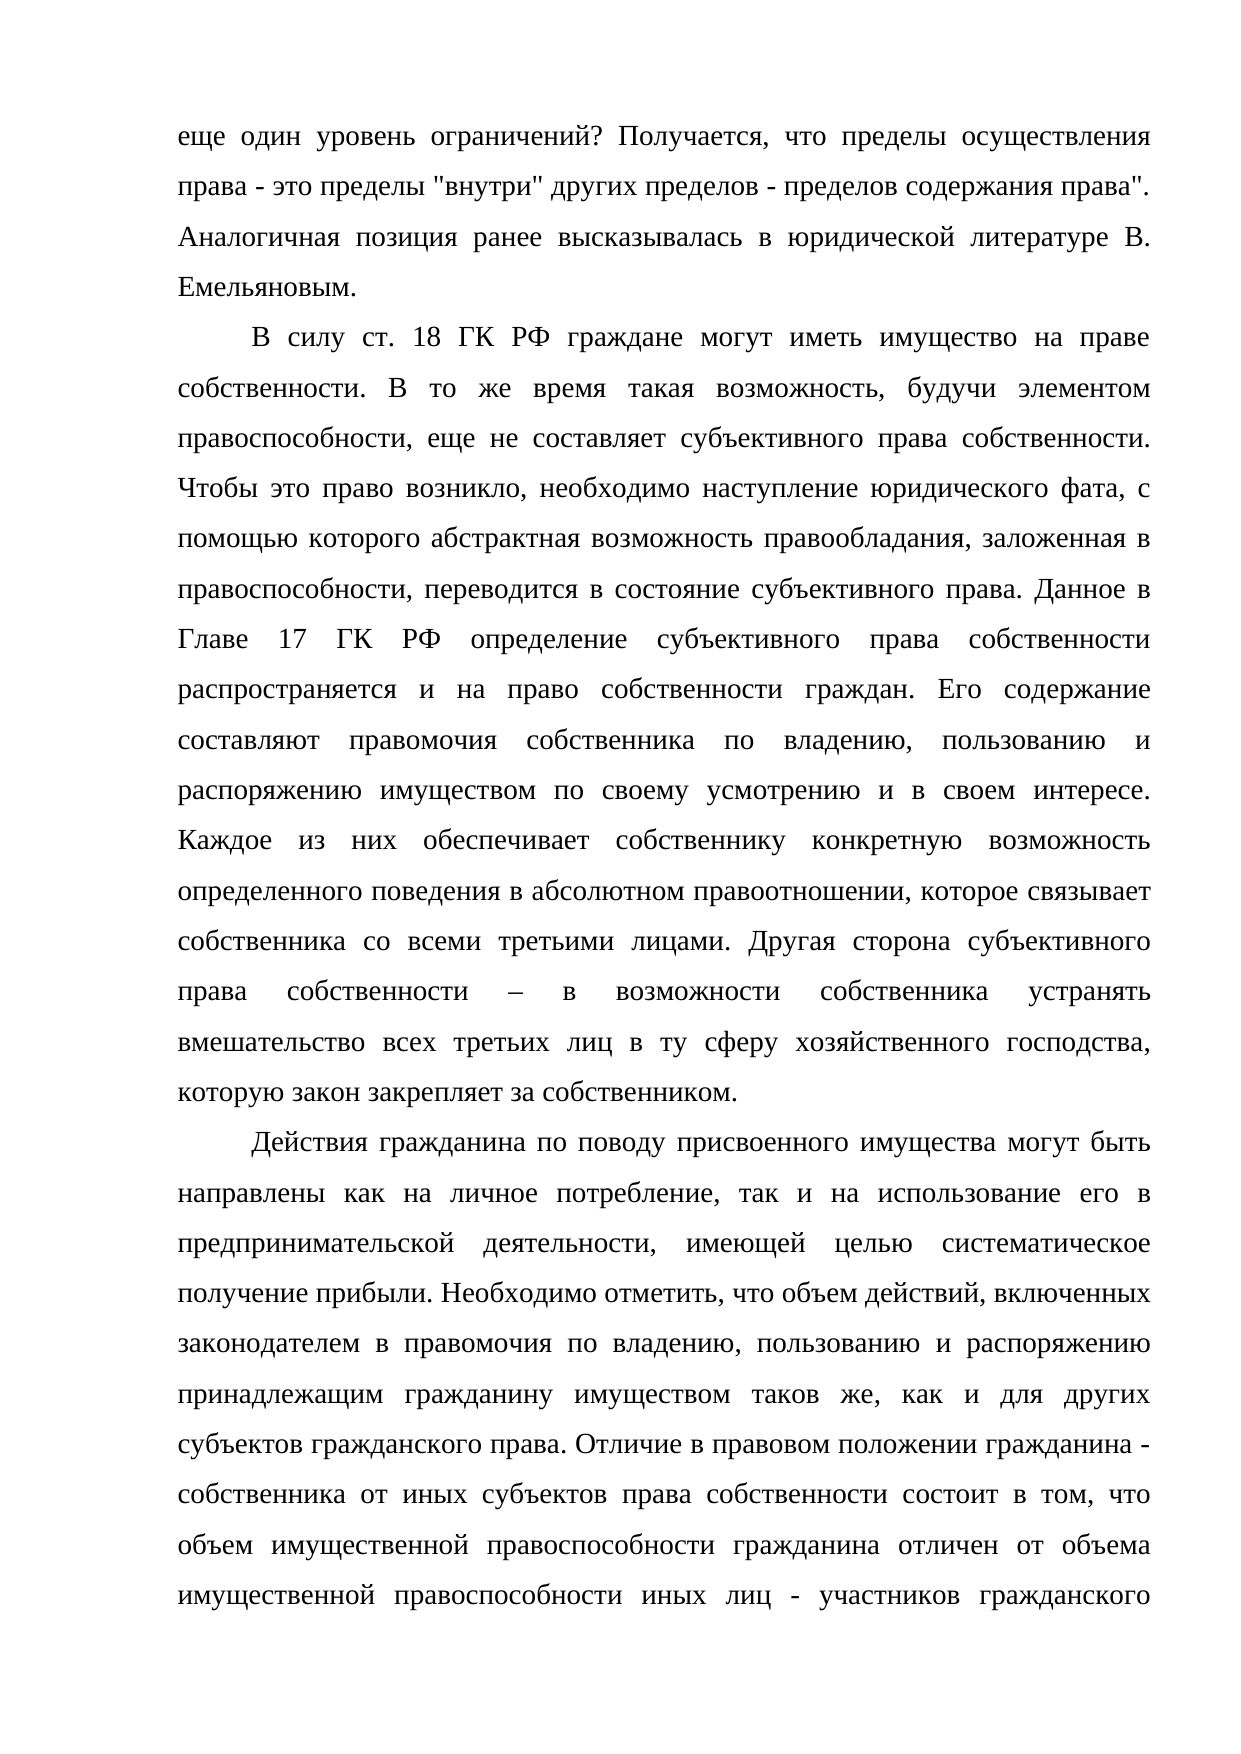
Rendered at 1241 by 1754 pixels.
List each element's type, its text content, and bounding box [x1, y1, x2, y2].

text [177, 118, 1152, 303]
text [177, 1124, 1152, 1611]
text В силу ст. 18 ГК РФ граждане могут иметь имущество на праве собственности. В то же время такая возможность, будучи элементом правоспособности, еще не составляет субъективного права собственности. Чтобы это право возникло, необходимо наступление юридического фата, с помощью которого абстрактная возможность правообладания, заложенная в правоспособности, переводится в состояние субъективного права. Данное в Главе 17 ГК РФ определение субъективного права собственности распространяется и на право собственности граждан. Его содержание составляют правомочия собственника по владению, пользованию и распоряжению имуществом по своему усмотрению и в своем интересе. Каждое из них обеспечивает собственнику конкретную возможность определенного поведения в абсолютном правоотношении, которое связывает собственника со всеми третьими лицами. Другая сторона субъективного права собственности – в возможности собственника устранять вмешательство всех третьих лиц в ту сферу хозяйственного господства, которую закон закрепляет за собственником. [177, 319, 1152, 1108]
